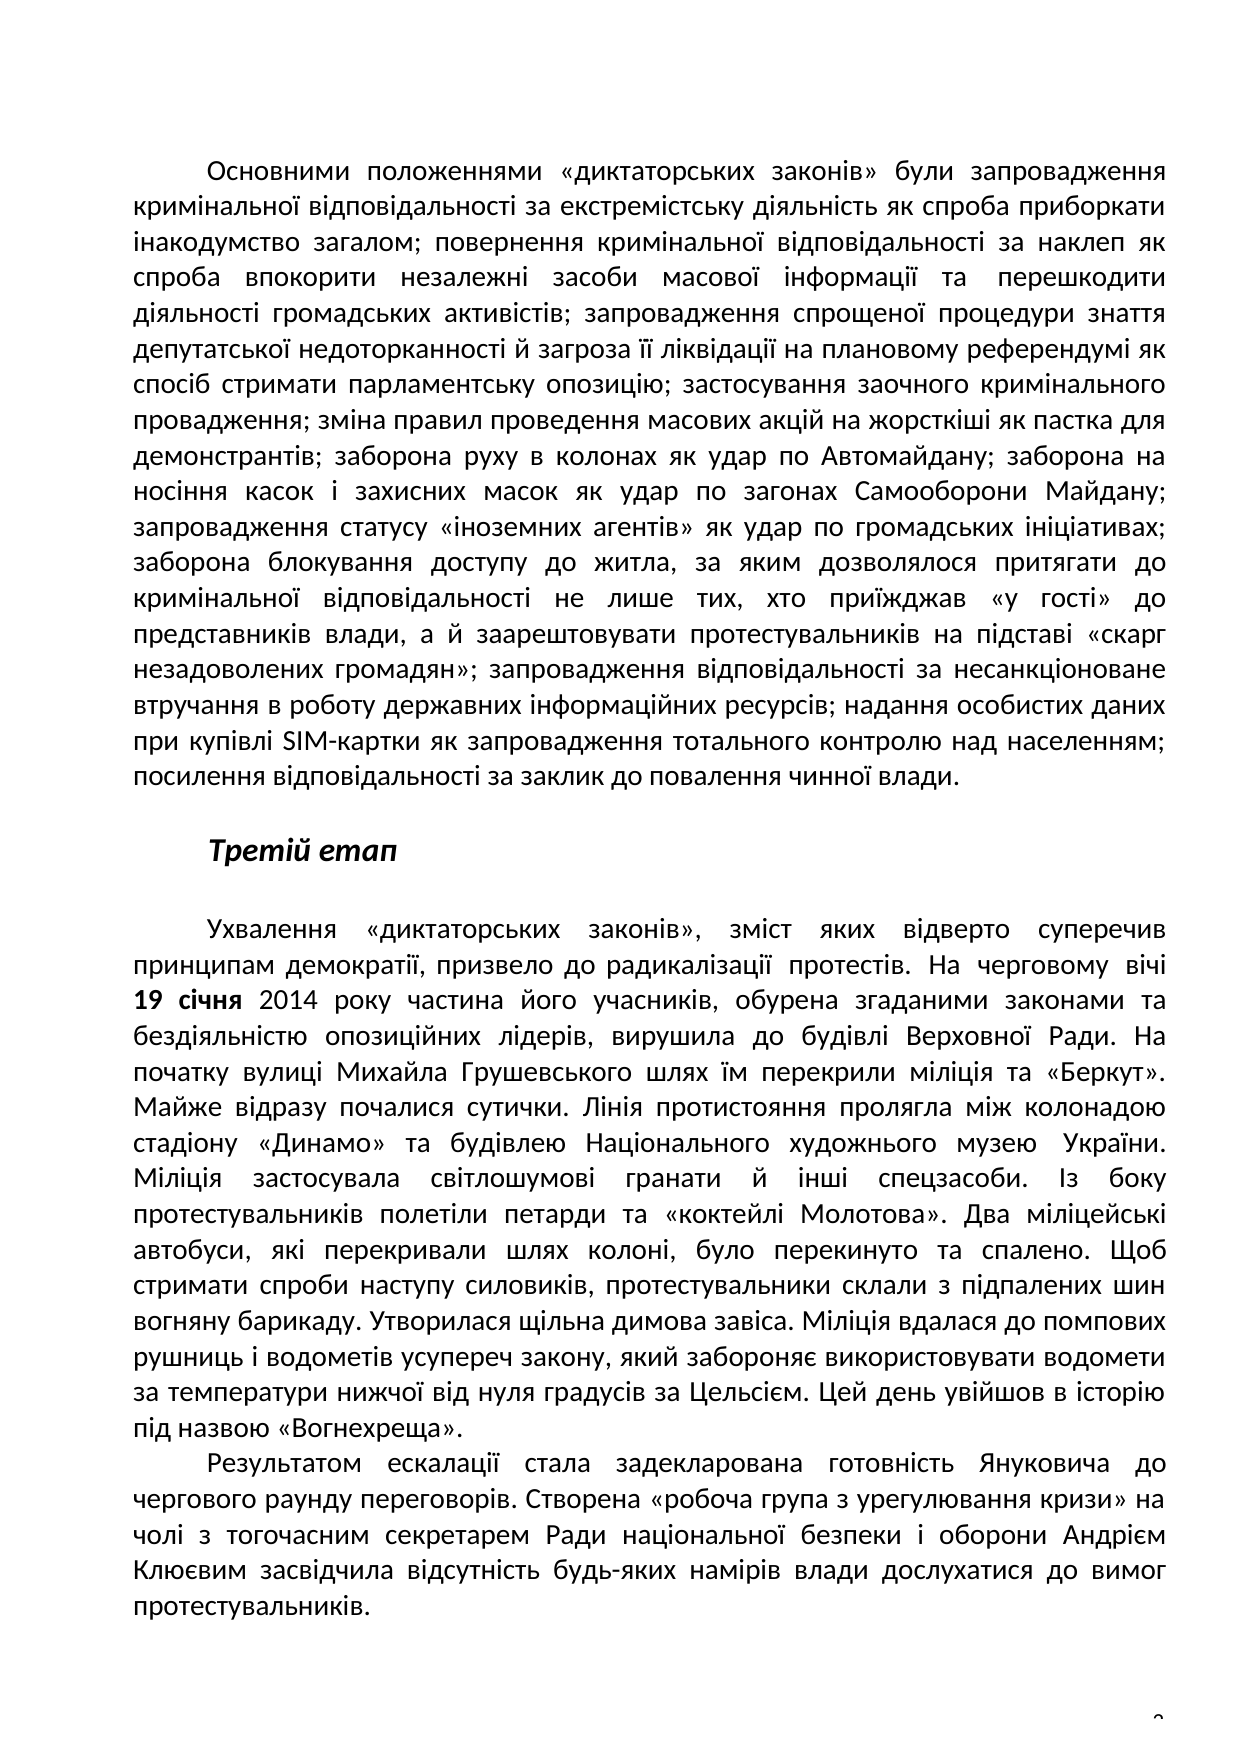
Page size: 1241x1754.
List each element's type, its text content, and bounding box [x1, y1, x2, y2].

text Основними положеннями «диктаторських законів» були запровадження кримінальної відповідальності за екстремістську діяльність як спроба приборкати інакодумство загалом; повернення кримінальної відповідальності за наклеп як спроба впокорити незалежні засоби масової інформації та перешкодити діяльності громадських активістів; запровадження спрощеної процедури знаття депутатської недоторканності й загроза її ліквідації на плановому референдумі як спосіб стримати парламентську опозицію; застосування заочного кримінального провадження; зміна правил проведення масових акцій на жорсткіші як пастка для демонстрантів; заборона руху в колонах як удар по Автомайдану; заборона на носіння касок і захисних масок як удар по загонах Самооборони Майдану; запровадження статусу «іноземних агентів» як удар по громадських ініціативах; заборона блокування доступу до житла, за яким дозволялося притягати до кримінальної відповідальності не лише тих, хто приїжджав «у гості» до представників влади, а й заарештовувати протестувальників на підставі «скарг незадоволених громадян»; запровадження відповідальності за несанкціоноване втручання в роботу державних інформаційних ресурсів; надання особистих даних при купівлі SIM-картки як запровадження тотального контролю над населенням; посилення відповідальності за заклик до повалення чинної влади. [133, 152, 1167, 793]
text Ухвалення «диктаторських законів», зміст яких відверто суперечив принципам демократії, призвело до радикалізації протестів. На черговому вічі 19 січня 2014 року частина його учасників, обурена згаданими законами та бездіяльністю опозиційних лідерів, вирушила до будівлі Верховної Ради. На початку вулиці Михайла Грушевського шлях їм перекрили міліція та «Беркут». Майже відразу почалися сутички. Лінія протистояння пролягла між колонадою стадіону «Динамо» та будівлею Національного художнього музею України. Міліція застосувала світлошумові гранати й інші спецзасоби. Із боку протестувальників полетіли петарди та «коктейлі Молотова». Два міліцейські автобуси, які перекривали шлях колоні, було перекинуто та спалено. Щоб стримати спроби наступу силовиків, протестувальники склали з підпалених шин вогняну барикаду. Утворилася щільна димова завіса. Міліція вдалася до помпових рушниць і водометів усупереч закону, який забороняє використовувати водомети за температури нижчої від нуля градусів за Цельсієм. Цей день увійшов в історію під назвою «Вогнехреща». [133, 910, 1167, 1444]
text Третій етап [208, 829, 1192, 869]
text Результатом ескалації стала задекларована готовність Януковича до чергового раунду переговорів. Створена «робоча група з урегулювання кризи» на чолі з тогочасним секретарем Ради національної безпеки і оборони Андрієм Клюєвим засвідчила відсутність будь-яких намірів влади дослухатися до вимог протестувальників. [133, 1444, 1167, 1623]
